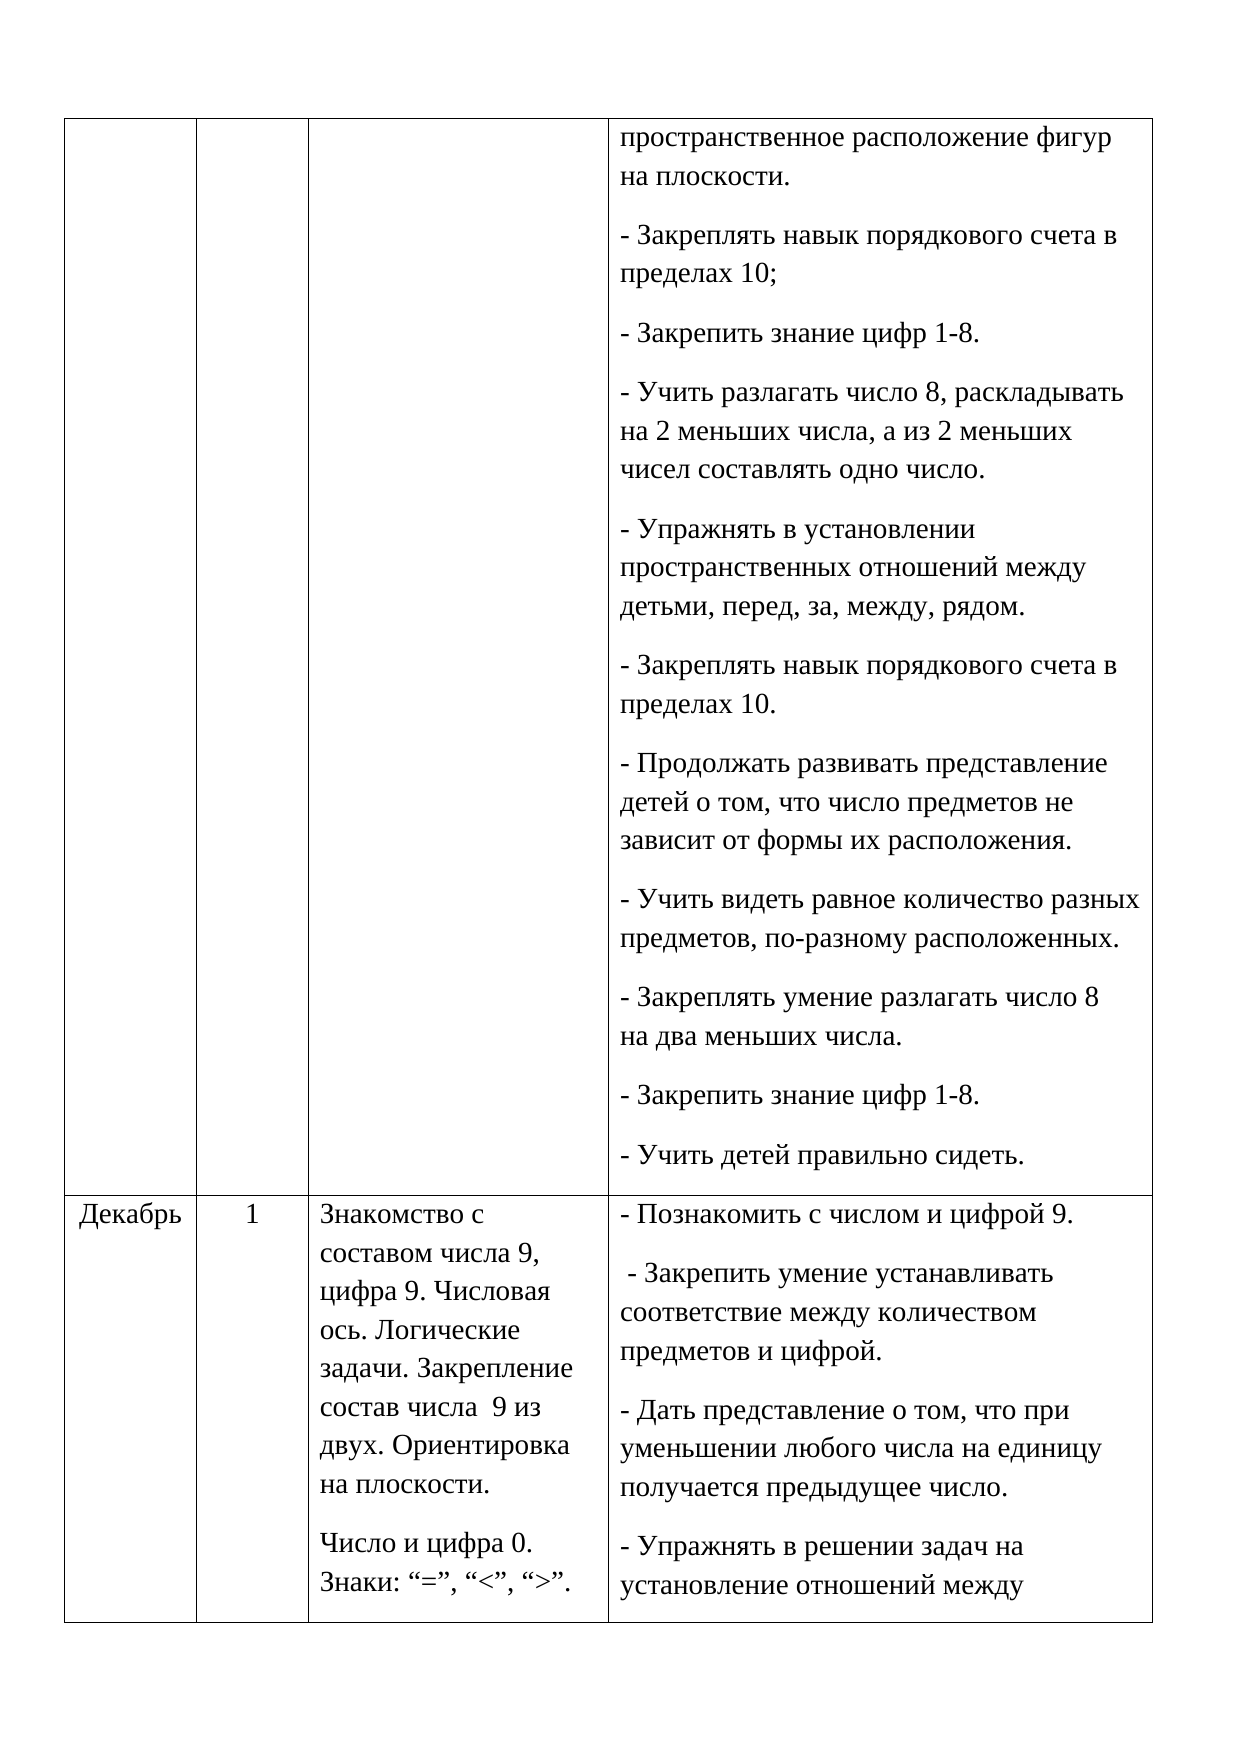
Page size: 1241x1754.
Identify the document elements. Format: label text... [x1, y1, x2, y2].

table_cell 1 [197, 1196, 308, 1622]
table_cell 4 [197, 119, 308, 1195]
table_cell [309, 1196, 608, 1622]
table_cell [609, 119, 1152, 1195]
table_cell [309, 119, 608, 1195]
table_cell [609, 1196, 1152, 1622]
table_cell Декабрь [65, 1196, 196, 1622]
